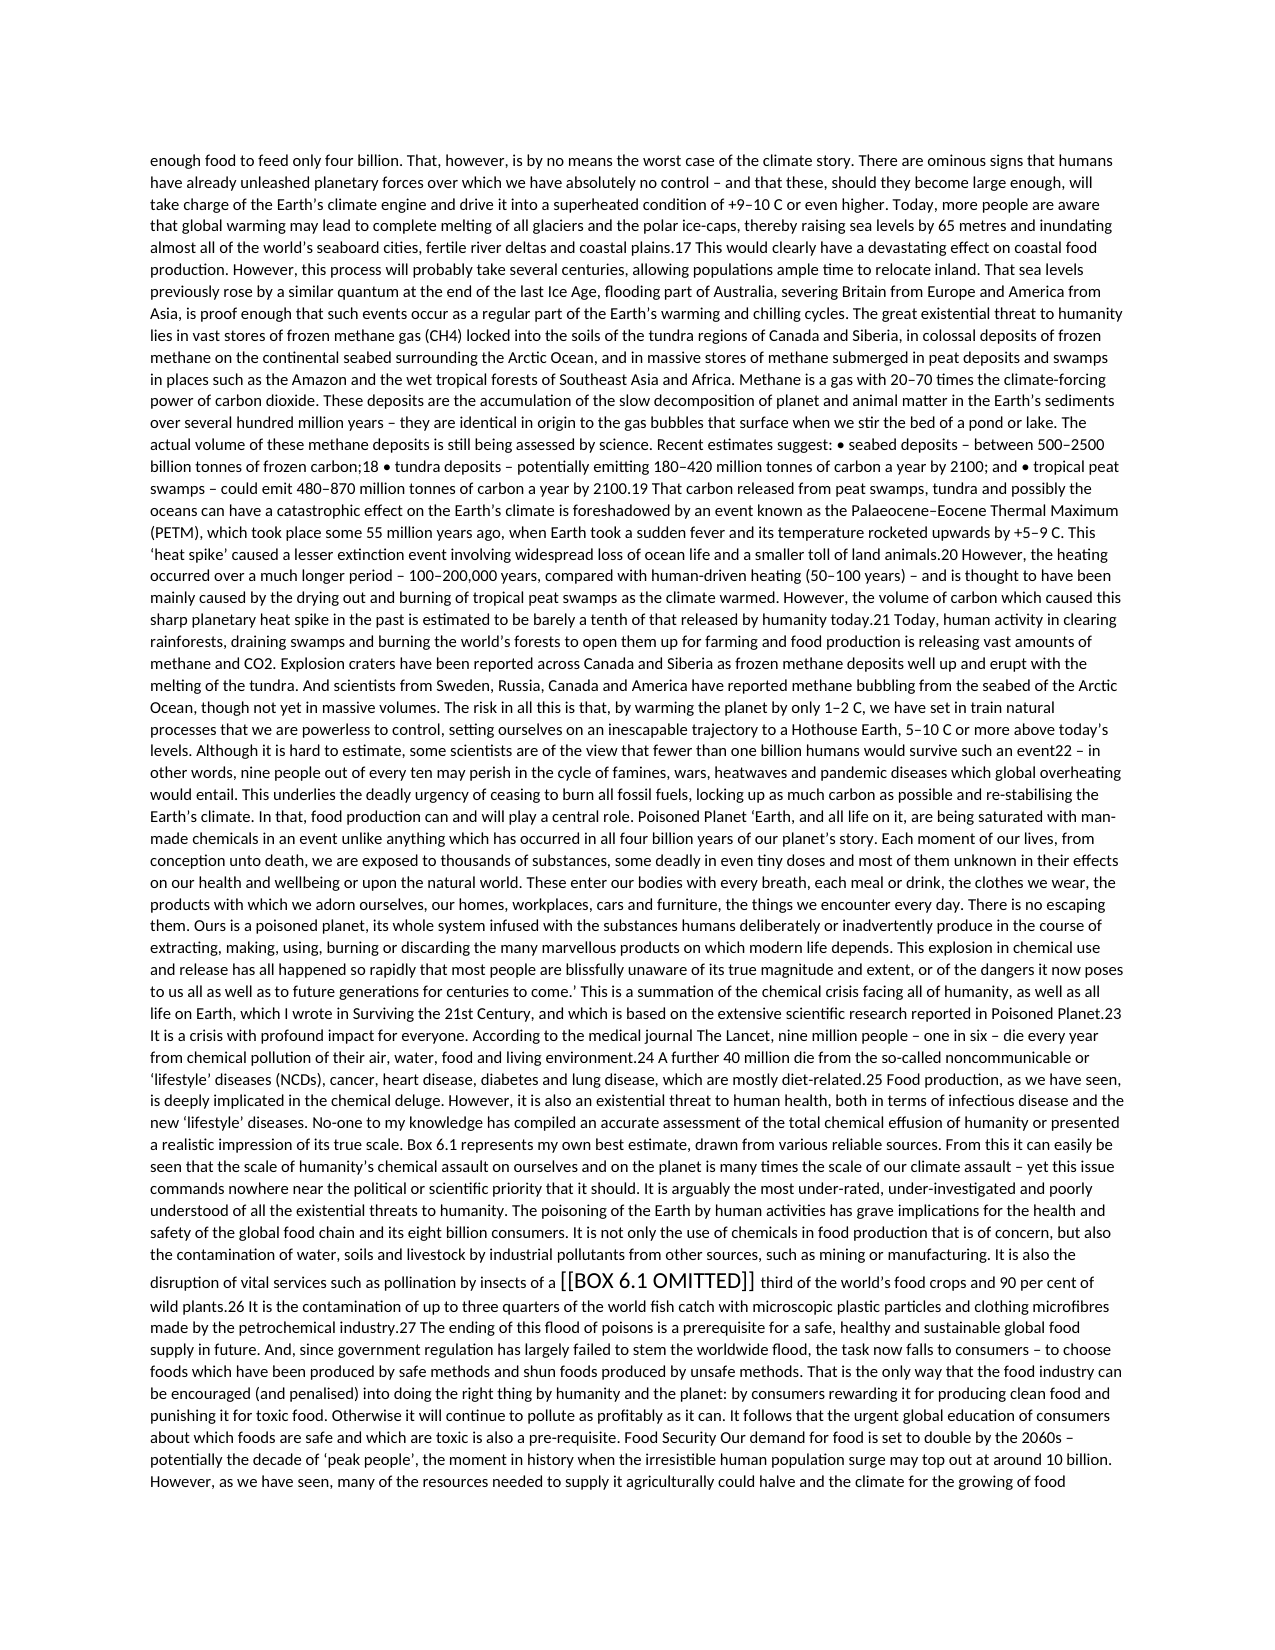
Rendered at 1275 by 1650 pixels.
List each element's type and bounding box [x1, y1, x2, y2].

text [150, 150, 1125, 1491]
